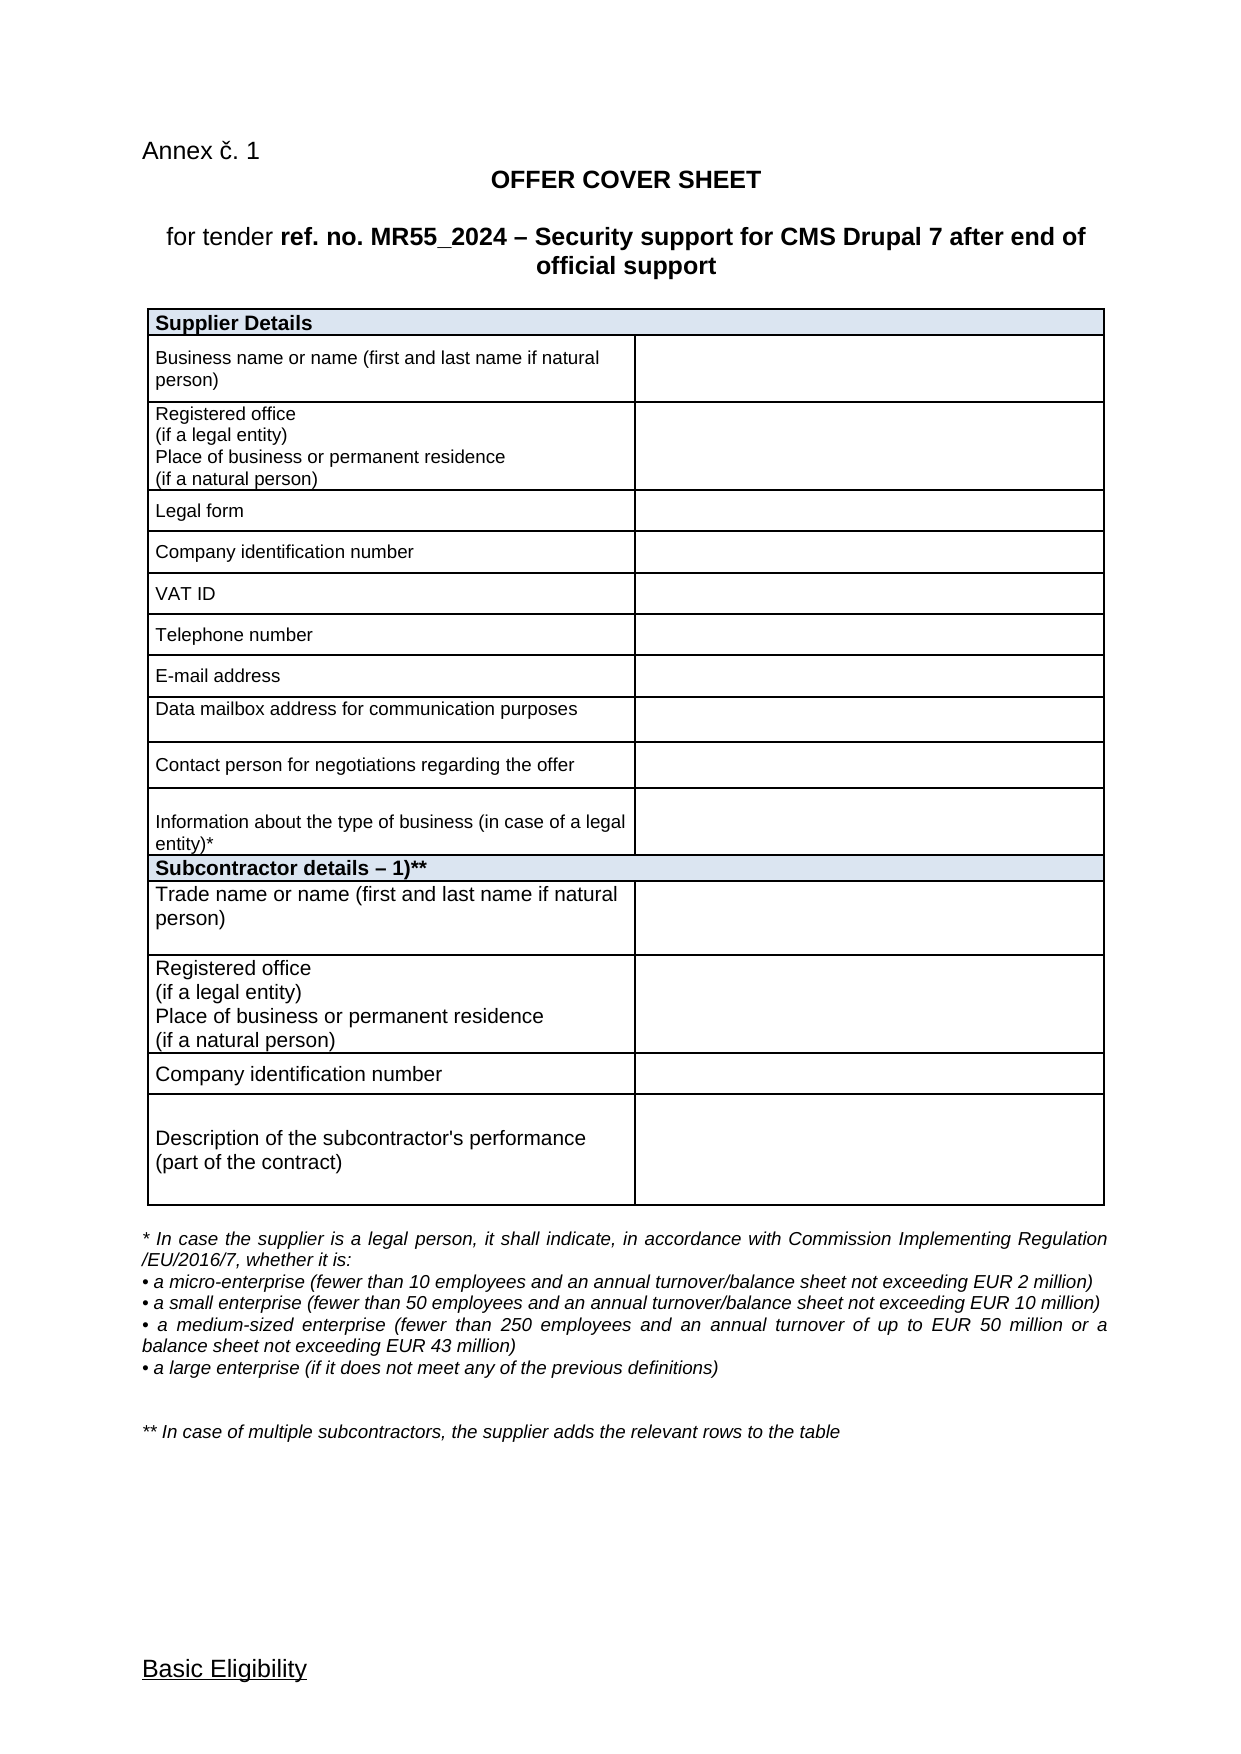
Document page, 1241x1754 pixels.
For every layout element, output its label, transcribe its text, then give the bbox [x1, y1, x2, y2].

table_cell Data mailbox address for communication purposes [149, 698, 634, 741]
table_cell [636, 532, 1103, 572]
table_header Supplier Details [149, 310, 1103, 334]
table_cell [636, 882, 1103, 954]
table_cell [636, 1054, 1103, 1093]
table_cell Registered office (if a legal entity) Place of business or permanent residence (if a natural person) [149, 956, 634, 1052]
text Annex č. 1 [142, 136, 1110, 164]
text * In case the supplier is a legal person, it shall indicate, in accordance with Commission Implementing Regulation /EU/2016/7, whether it is: [142, 1227, 1110, 1270]
table_cell Legal form [149, 491, 634, 530]
table_cell [636, 698, 1103, 741]
table_cell [636, 491, 1103, 530]
table_cell Subcontractor details – 1)** [149, 856, 1103, 880]
table_cell Company identification number [149, 1054, 634, 1093]
text • a large enterprise (if it does not meet any of the previous definitions) [142, 1357, 1110, 1378]
table_cell Registered office (if a legal entity) Place of business or permanent residence (if a natural person) [149, 403, 634, 489]
table_cell [636, 656, 1103, 696]
text ** In case of multiple subcontractors, the supplier adds the relevant rows to the table [142, 1421, 1110, 1443]
table_cell [636, 615, 1103, 654]
table_cell [636, 743, 1103, 787]
table_cell [636, 403, 1103, 489]
table_cell Trade name or name (first and last name if natural person) [149, 882, 634, 954]
text for tender ref. no. MR55_2024 – Security support for CMS Drupal 7 after end of official support [142, 222, 1110, 279]
table_cell Description of the subcontractor's performance (part of the contract) [149, 1095, 634, 1204]
table_cell [636, 956, 1103, 1052]
table_cell Information about the type of business (in case of a legal entity)* [149, 789, 634, 854]
text • a medium-sized enterprise (fewer than 250 employees and an annual turnover of up to EUR 50 million or a balance sheet not exceeding EUR 43 million) [142, 1313, 1110, 1357]
table_cell E-mail address [149, 656, 634, 696]
table_cell Contact person for negotiations regarding the offer [149, 743, 634, 787]
table_cell Business name or name (first and last name if natural person) [149, 336, 634, 401]
text OFFER COVER SHEET [142, 164, 1110, 193]
table_cell Company identification number [149, 532, 634, 572]
table_cell VAT ID [149, 574, 634, 613]
table_cell [636, 1095, 1103, 1204]
table_cell Telephone number [149, 615, 634, 654]
table_cell [636, 574, 1103, 613]
text Basic Eligibility [142, 1654, 1110, 1683]
text • a small enterprise (fewer than 50 employees and an annual turnover/balance sheet not exceeding EUR 10 million) [142, 1292, 1110, 1313]
table_cell [636, 336, 1103, 401]
table_cell [636, 789, 1103, 854]
text • a micro-enterprise (fewer than 10 employees and an annual turnover/balance sheet not exceeding EUR 2 million) [142, 1270, 1110, 1292]
